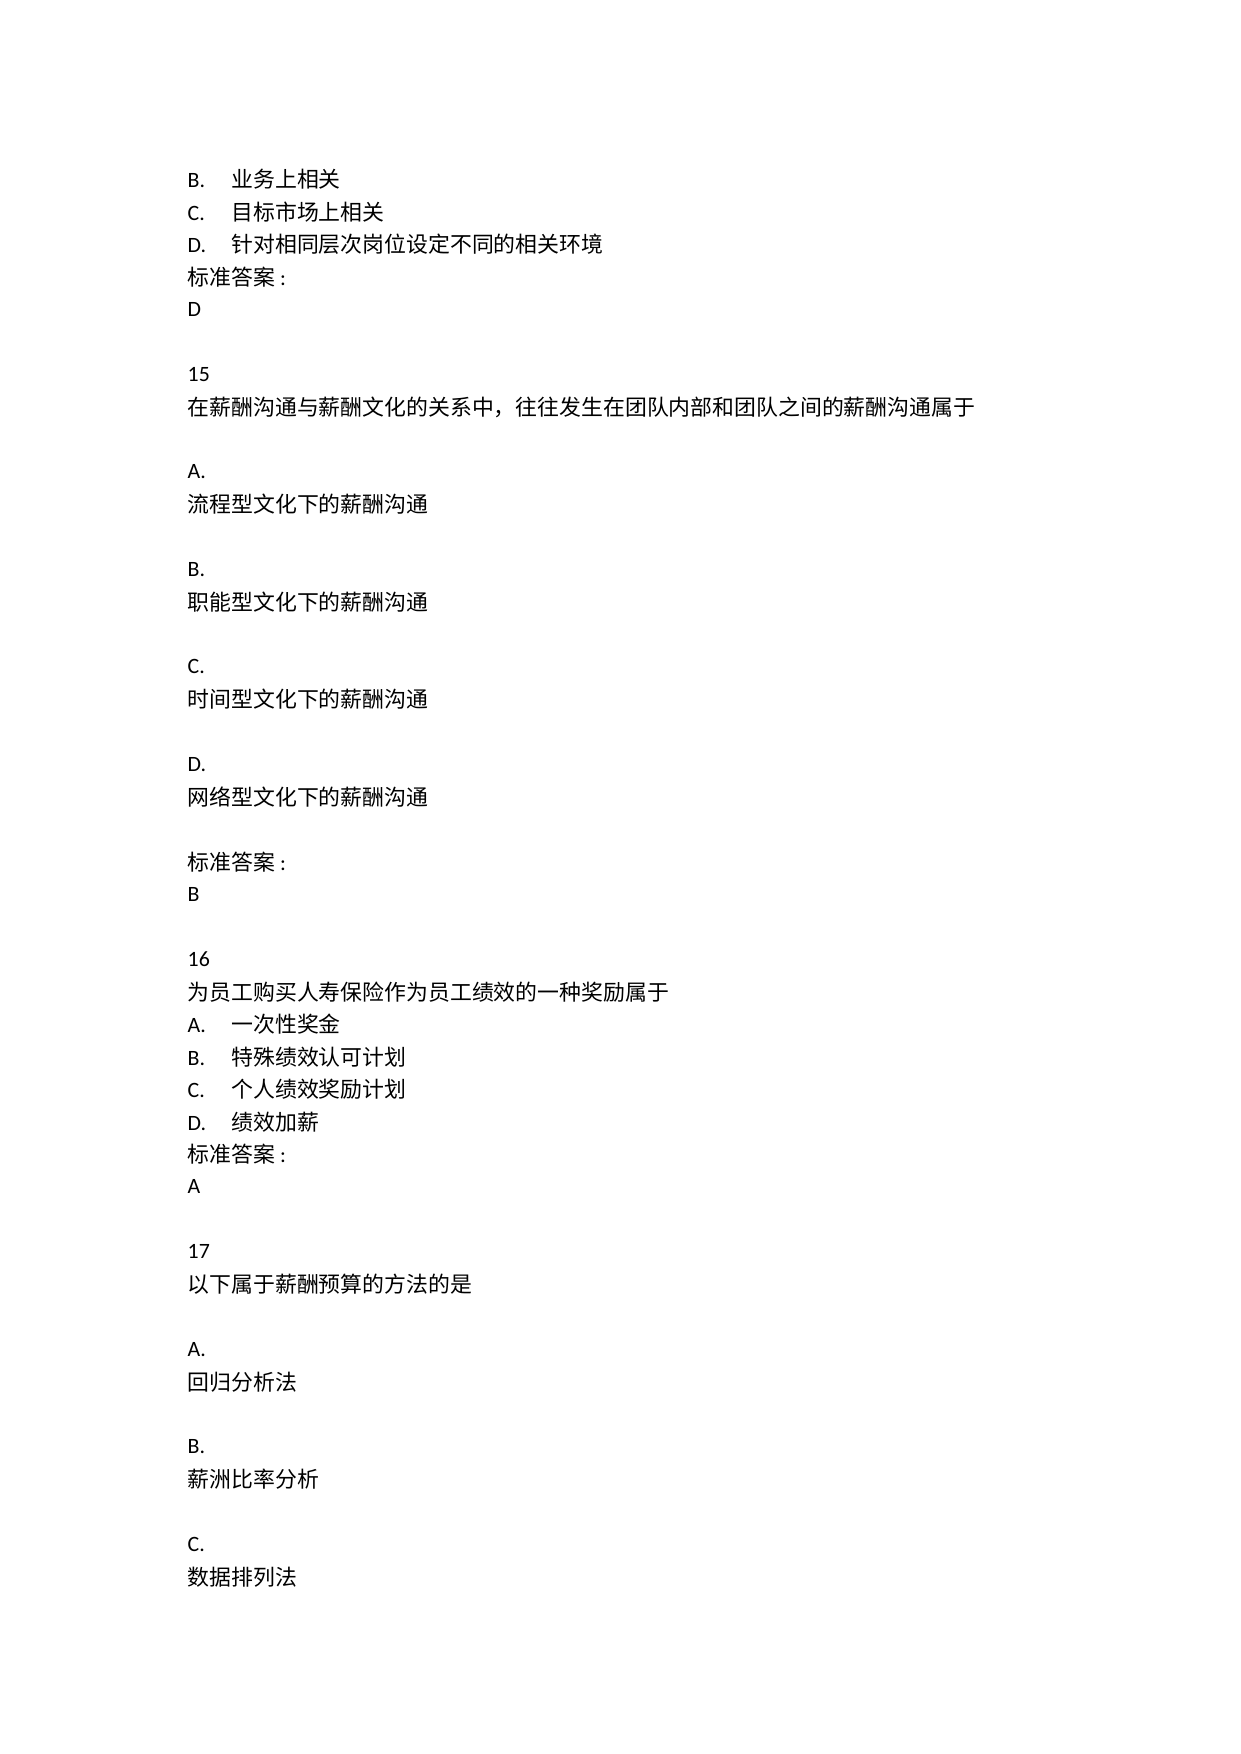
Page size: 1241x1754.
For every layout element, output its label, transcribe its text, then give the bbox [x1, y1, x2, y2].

text B. 业务上相关 [187, 162, 1053, 194]
text 标准答案 : [187, 259, 1053, 292]
text 回归分析法 [187, 1364, 1053, 1397]
text C. [187, 1527, 1053, 1559]
text 为员工购买人寿保险作为员工绩效的一种奖励属于 [187, 974, 1053, 1007]
text 17 [187, 1234, 1053, 1267]
text B [187, 877, 1053, 909]
text 标准答案 : [187, 844, 1053, 877]
text D [187, 292, 1053, 324]
text B. [187, 552, 1053, 584]
text 流程型文化下的薪酬沟通 [187, 487, 1053, 519]
text A. [187, 454, 1053, 487]
text C. 目标市场上相关 [187, 194, 1053, 227]
text D. 针对相同层次岗位设定不同的相关环境 [187, 227, 1053, 259]
text A. [187, 1332, 1053, 1364]
text 以下属于薪酬预算的方法的是 [187, 1267, 1053, 1299]
text 时间型文化下的薪酬沟通 [187, 682, 1053, 714]
text 15 [187, 357, 1053, 389]
text C. 个人绩效奖励计划 [187, 1072, 1053, 1104]
text C. [187, 649, 1053, 682]
text 在薪酬沟通与薪酬文化的关系中，往往发生在团队内部和团队之间的薪酬沟通属于 [187, 389, 1053, 422]
text B. 特殊绩效认可计划 [187, 1039, 1053, 1072]
text 标准答案 : [187, 1137, 1053, 1169]
text D. [187, 747, 1053, 779]
text B. [187, 1429, 1053, 1462]
text D. 绩效加薪 [187, 1104, 1053, 1137]
text 网络型文化下的薪酬沟通 [187, 779, 1053, 812]
text A. 一次性奖金 [187, 1007, 1053, 1039]
text A [187, 1169, 1053, 1202]
text 数据排列法 [187, 1559, 1053, 1592]
text 职能型文化下的薪酬沟通 [187, 584, 1053, 617]
text 16 [187, 942, 1053, 974]
text 薪洲比率分析 [187, 1462, 1053, 1494]
